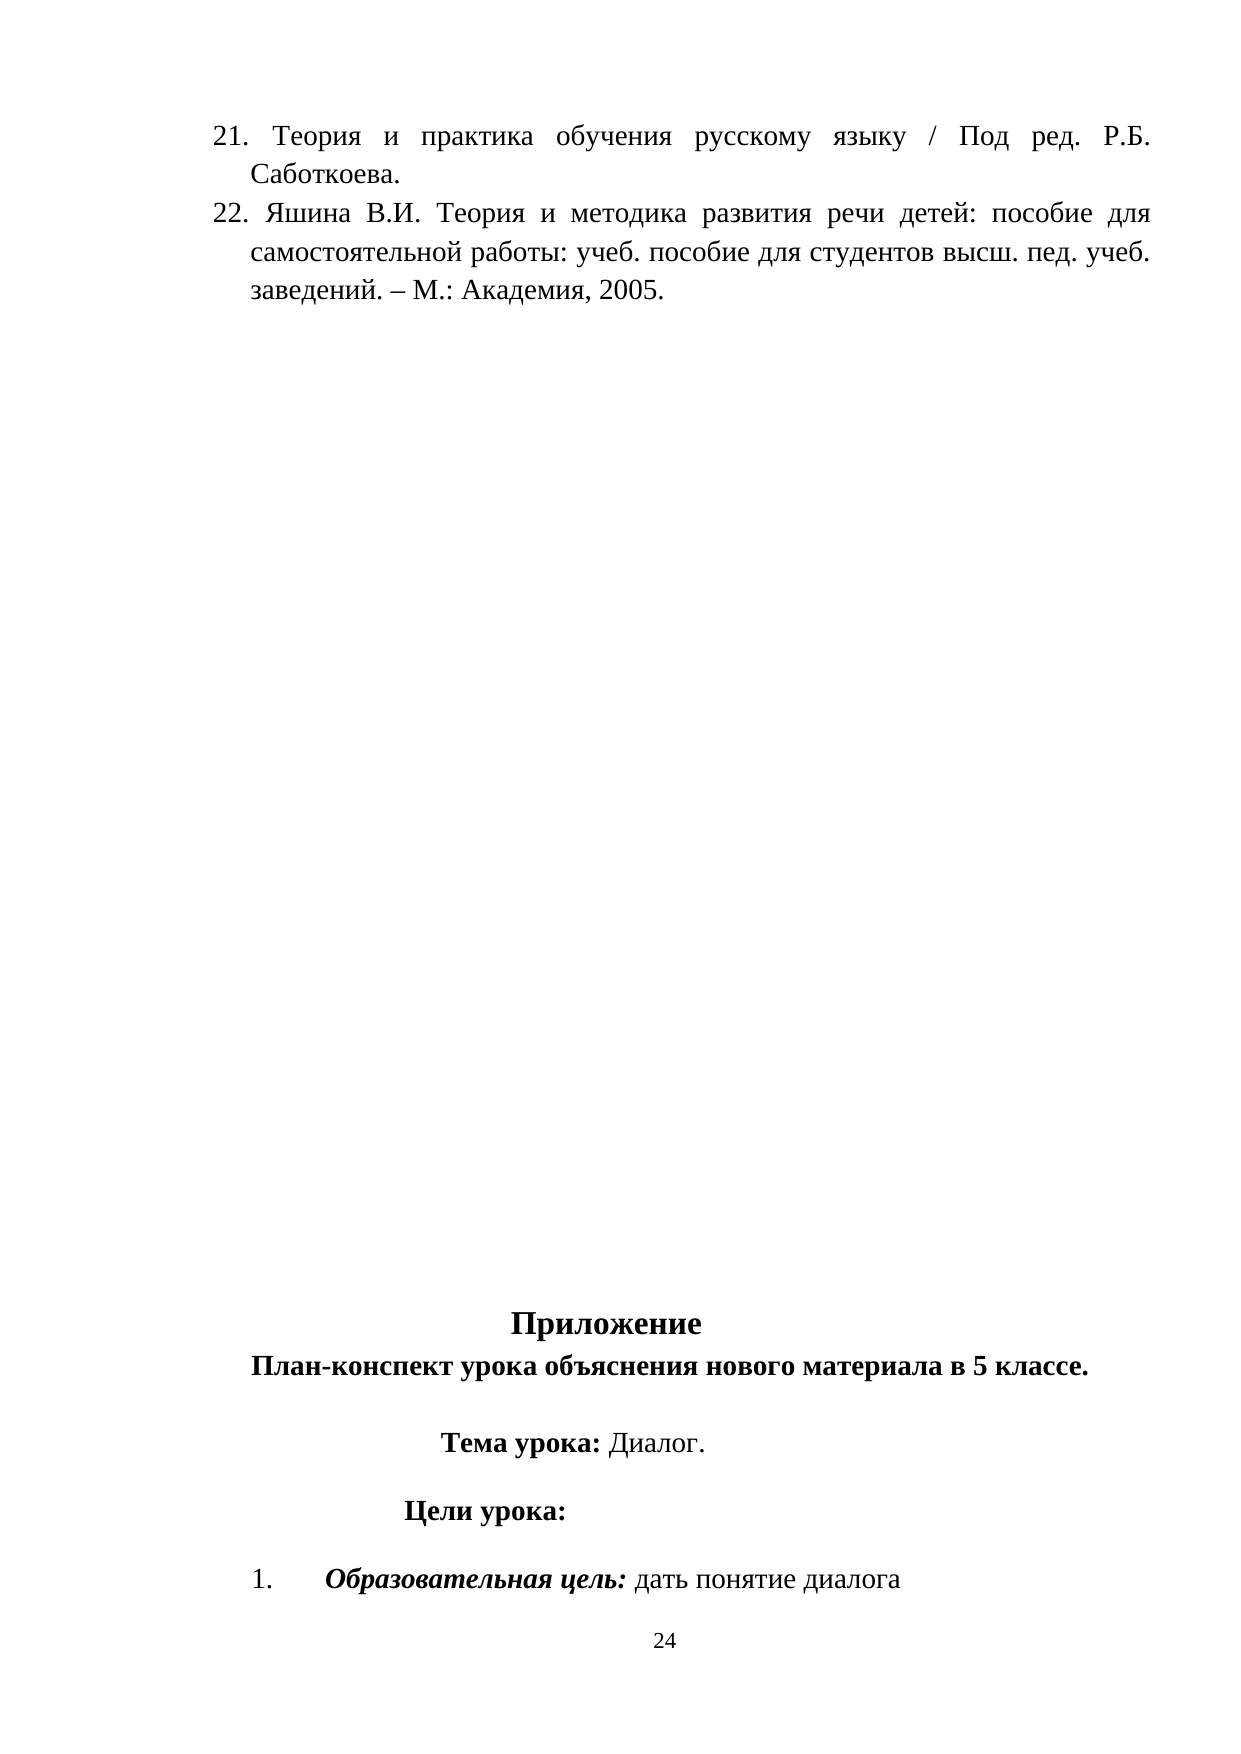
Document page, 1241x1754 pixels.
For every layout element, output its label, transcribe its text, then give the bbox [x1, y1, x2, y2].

text Тема урока: Диалог. [177, 1425, 1152, 1458]
text Приложение [177, 1303, 1152, 1342]
list Яшина В.И. Теория и методика развития речи детей: пособие для самостоятельной работы: учеб. пособие для студентов высш. пед. учеб. заведений. – М.: Академия, 2005. [213, 195, 1152, 306]
text Цели урока: [177, 1493, 1152, 1527]
list Теория и практика обучения русскому языку / Под ред. Р.Б. Саботкоева. [213, 118, 1152, 190]
list Образовательная цель: дать понятие диалога [177, 1561, 1152, 1595]
text План-конспект урока объяснения нового материала в 5 классе. [177, 1348, 1152, 1381]
